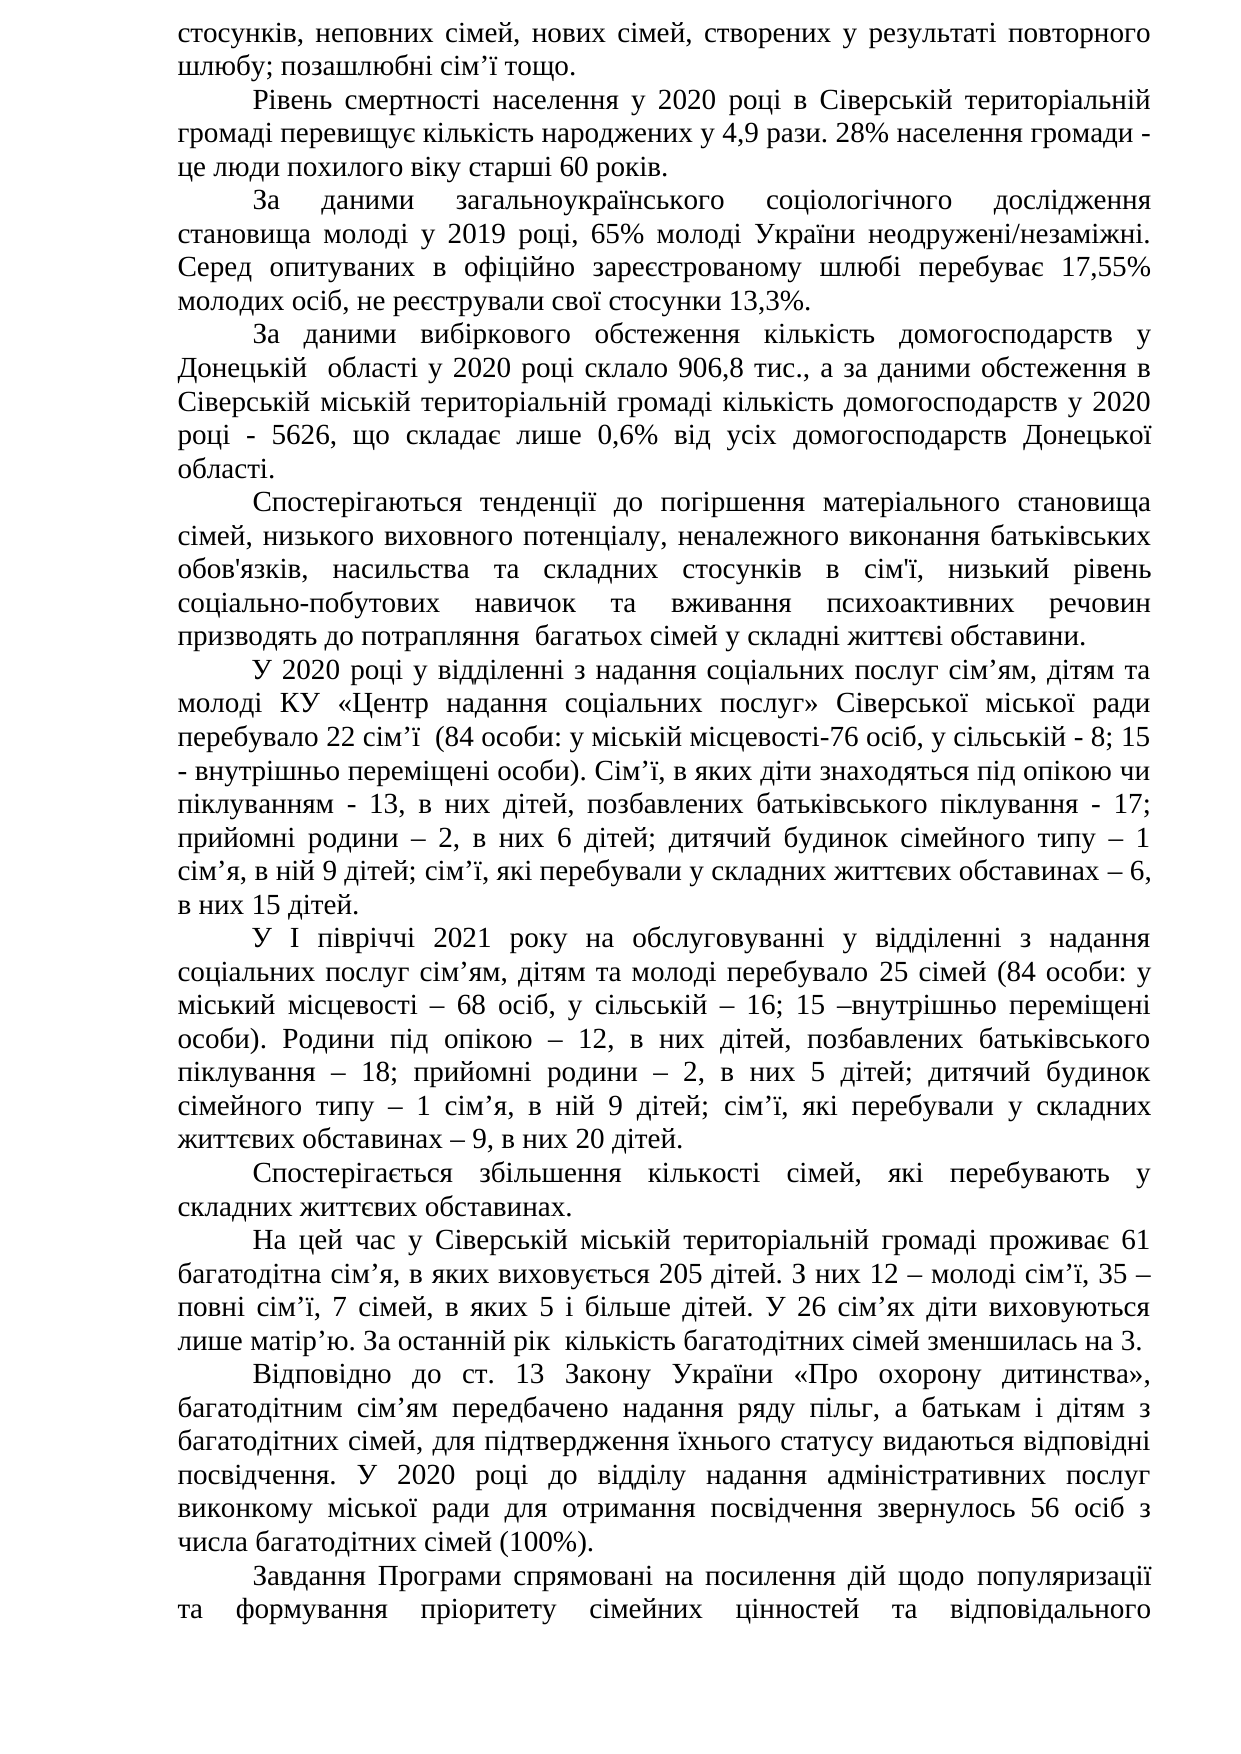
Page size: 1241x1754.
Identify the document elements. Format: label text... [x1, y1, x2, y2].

text Спостерігаються тенденції до погіршення матеріального становища сімей, низького виховного потенціалу, неналежного виконання батьківських обов'язків, насильства та складних стосунків в сім'ї, низький рівень соціально-побутових навичок та вживання психоактивних речовин призводять до потрапляння багатьох сімей у складні життєві обставини. [177, 618, 1152, 652]
text Відповідно до ст. 13 Закону України «Про охорону дитинства», багатодітним сім’ям передбачено надання ряду пільг, а батькам і дітям з багатодітних сімей, для підтвердження їхнього статусу видаються відповідні посвідчення. У 2020 році до відділу надання адміністративних послуг виконкому міської ради для отримання посвідчення звернулось 56 осіб з числа багатодітних сімей (100%). [177, 1356, 1152, 1558]
text За даними загальноукраїнського соціологічного дослідження становища молоді у 2019 році, 65% молоді України неодружені/незаміжні. Серед опитуваних в офіційно зареєстрованому шлюбі перебуває 17,55% молодих осіб, не реєстрували свої стосунки 13,3%. [177, 182, 1152, 317]
text За даними вибіркового обстеження кількість домогосподарств у Донецькій області у 2020 році склало 906,8 тис., а за даними обстеження в Сіверській міській територіальній громаді кількість домогосподарств у 2020 році - 5626, що складає лише 0,6% від усіх домогосподарств Донецької області. [177, 317, 1152, 484]
text Спостерігається збільшення кількості сімей, які перебувають у складних життєвих обставинах. [177, 1155, 1152, 1222]
text На цей час у Сіверській міській територіальній громаді проживає 61 багатодітна сім’я, в яких виховується 205 дітей. З них 12 – молоді сім’ї, 35 – повні сім’ї, 7 сімей, в яких 5 і більше дітей. У 26 сім’ях діти виховуються лише матір’ю. За останній рік кількість багатодітних сімей зменшилась на 3. [177, 1222, 1152, 1356]
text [177, 1558, 1152, 1625]
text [177, 15, 1152, 82]
text У I півріччі 2021 року на обслуговуванні у відділенні з надання соціальних послуг сім’ям, дітям та молоді перебувало 25 сімей (84 особи: у міський місцевості – 68 осіб, у сільській – 16; 15 –внутрішньо переміщені особи). Родини під опікою – 12, в них дітей, позбавлених батьківського піклування – 18; прийомні родини – 2, в них 5 дітей; дитячий будинок сімейного типу – 1 сім’я, в ній 9 дітей; сім’ї, які перебували у складних життєвих обставинах – 9, в них 20 дітей. [177, 920, 1152, 1155]
text У 2020 році у відділенні з надання соціальних послуг сім’ям, дітям та молоді КУ «Центр надання соціальних послуг» Сіверської міської ради перебувало 22 сім’ї (84 особи: у міській місцевості-76 осіб, у сільській - 8; 15 - внутрішньо переміщені особи). Сім’ї, в яких діти знаходяться під опікою чи піклуванням - 13, в них дітей, позбавлених батьківського піклування - 17; прийомні родини – 2, в них 6 дітей; дитячий будинок сімейного типу – 1 сім’я, в ній 9 дітей; сім’ї, які перебували у складних життєвих обставинах – 6, в них 15 дітей. [177, 652, 1152, 920]
text Спостерігаються тенденції до погіршення матеріального становища сімей, низького виховного потенціалу, неналежного виконання батьківських обов'язків, насильства та складних стосунків в сім'ї, низький рівень соціально-побутових навичок та вживання психоактивних речовин призводять до потрапляння багатьох сімей у складні життєві обставини. [177, 484, 1152, 551]
text Рівень смертності населення у 2020 році в Сіверській територіальній громаді перевищує кількість народжених у 4,9 рази. 28% населення громади - це люди похилого віку старші 60 років. [177, 82, 1152, 182]
